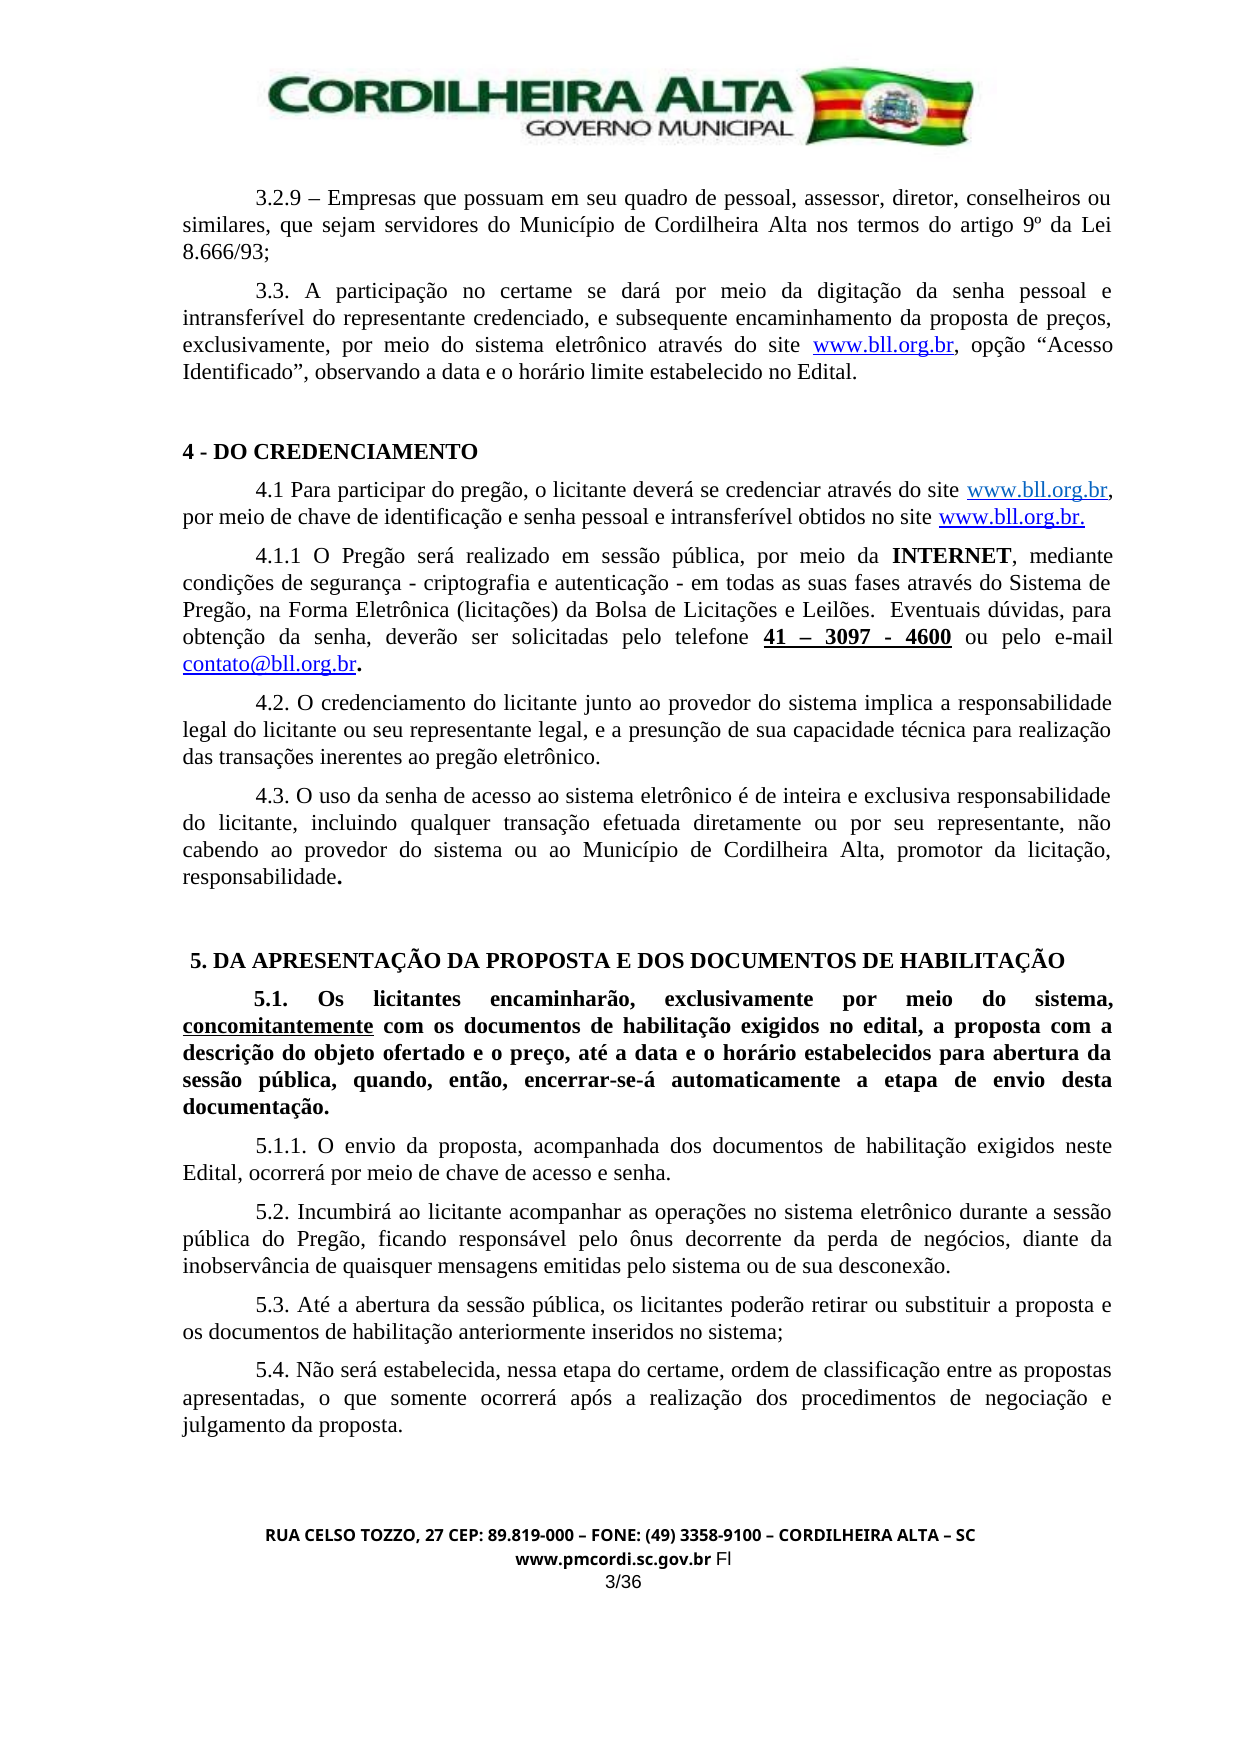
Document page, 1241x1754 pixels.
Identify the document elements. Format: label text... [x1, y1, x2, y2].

text 5.3. Até a abertura da sessão pública, os licitantes poderão retirar ou substituir a proposta e os documentos de habilitação anteriormente inseridos no sistema; [182, 1291, 1113, 1344]
subtitle 5. DA APRESENTAÇÃO DA PROPOSTA E DOS DOCUMENTOS DE HABILITAÇÃO [190, 947, 1114, 973]
text 5.1.1. O envio da proposta, acompanhada dos documentos de habilitação exigidos neste Edital, ocorrerá por meio de chave de acesso e senha. [182, 1132, 1113, 1186]
text 3.2.9 – Empresas que possuam em seu quadro de pessoal, assessor, diretor, conselheiros ou similares, que sejam servidores do Município de Cordilheira Alta nos termos do artigo 9º da Lei 8.666/93; [182, 184, 1113, 264]
text 3.3. A participação no certame se dará por meio da digitação da senha pessoal e intransferível do representante credenciado, e subsequente encaminhamento da proposta de preços, exclusivamente, por meio do sistema eletrônico através do site www.bll.org.br, opção “Acesso Identificado”, observando a data e o horário limite estabelecido no Edital. [182, 277, 1113, 384]
text 4.1.1 O Pregão será realizado em sessão pública, por meio da INTERNET, mediante condições de segurança - criptografia e autenticação - em todas as suas fases através do Sistema de Pregão, na Forma Eletrônica (licitações) da Bolsa de Licitações e Leilões. Eventuais dúvidas, para obtenção da senha, deverão ser solicitadas pelo telefone 41 – 3097 - 4600 ou pelo e-mail contato@bll.org.br. [182, 542, 1113, 677]
text 5.2. Incumbirá ao licitante acompanhar as operações no sistema eletrônico durante a sessão pública do Pregão, ficando responsável pelo ônus decorrente da perda de negócios, diante da inobservância de quaisquer mensagens emitidas pelo sistema ou de sua desconexão. [182, 1198, 1113, 1278]
text 5.4. Não será estabelecida, nessa etapa do certame, ordem de classificação entre as propostas apresentadas, o que somente ocorrerá após a realização dos procedimentos de negociação e julgamento da proposta. [182, 1357, 1113, 1437]
picture [245, 43, 997, 171]
text 4.3. O uso da senha de acesso ao sistema eletrônico é de inteira e exclusiva responsabilidade do licitante, incluindo qualquer transação efetuada diretamente ou por seu representante, não cabendo ao provedor do sistema ou ao Município de Cordilheira Alta, promotor da licitação, responsabilidade. [182, 782, 1113, 889]
subtitle 4 - DO CREDENCIAMENTO [182, 438, 1114, 464]
text 4.2. O credenciamento do licitante junto ao provedor do sistema implica a responsabilidade legal do licitante ou seu representante legal, e a presunção de sua capacidade técnica para realização das transações inerentes ao pregão eletrônico. [182, 689, 1113, 769]
text 4.1 Para participar do pregão, o licitante deverá se credenciar através do site www.bll.org.br, por meio de chave de identificação e senha pessoal e intransferível obtidos no site www.bll.org.br. [182, 476, 1113, 530]
text 5.1. Os licitantes encaminharão, exclusivamente por meio do sistema, concomitantemente com os documentos de habilitação exigidos no edital, a proposta com a descrição do objeto ofertado e o preço, até a data e o horário estabelecidos para abertura da sessão pública, quando, então, encerrar-se-á automaticamente a etapa de envio desta documentação. [182, 985, 1114, 1120]
